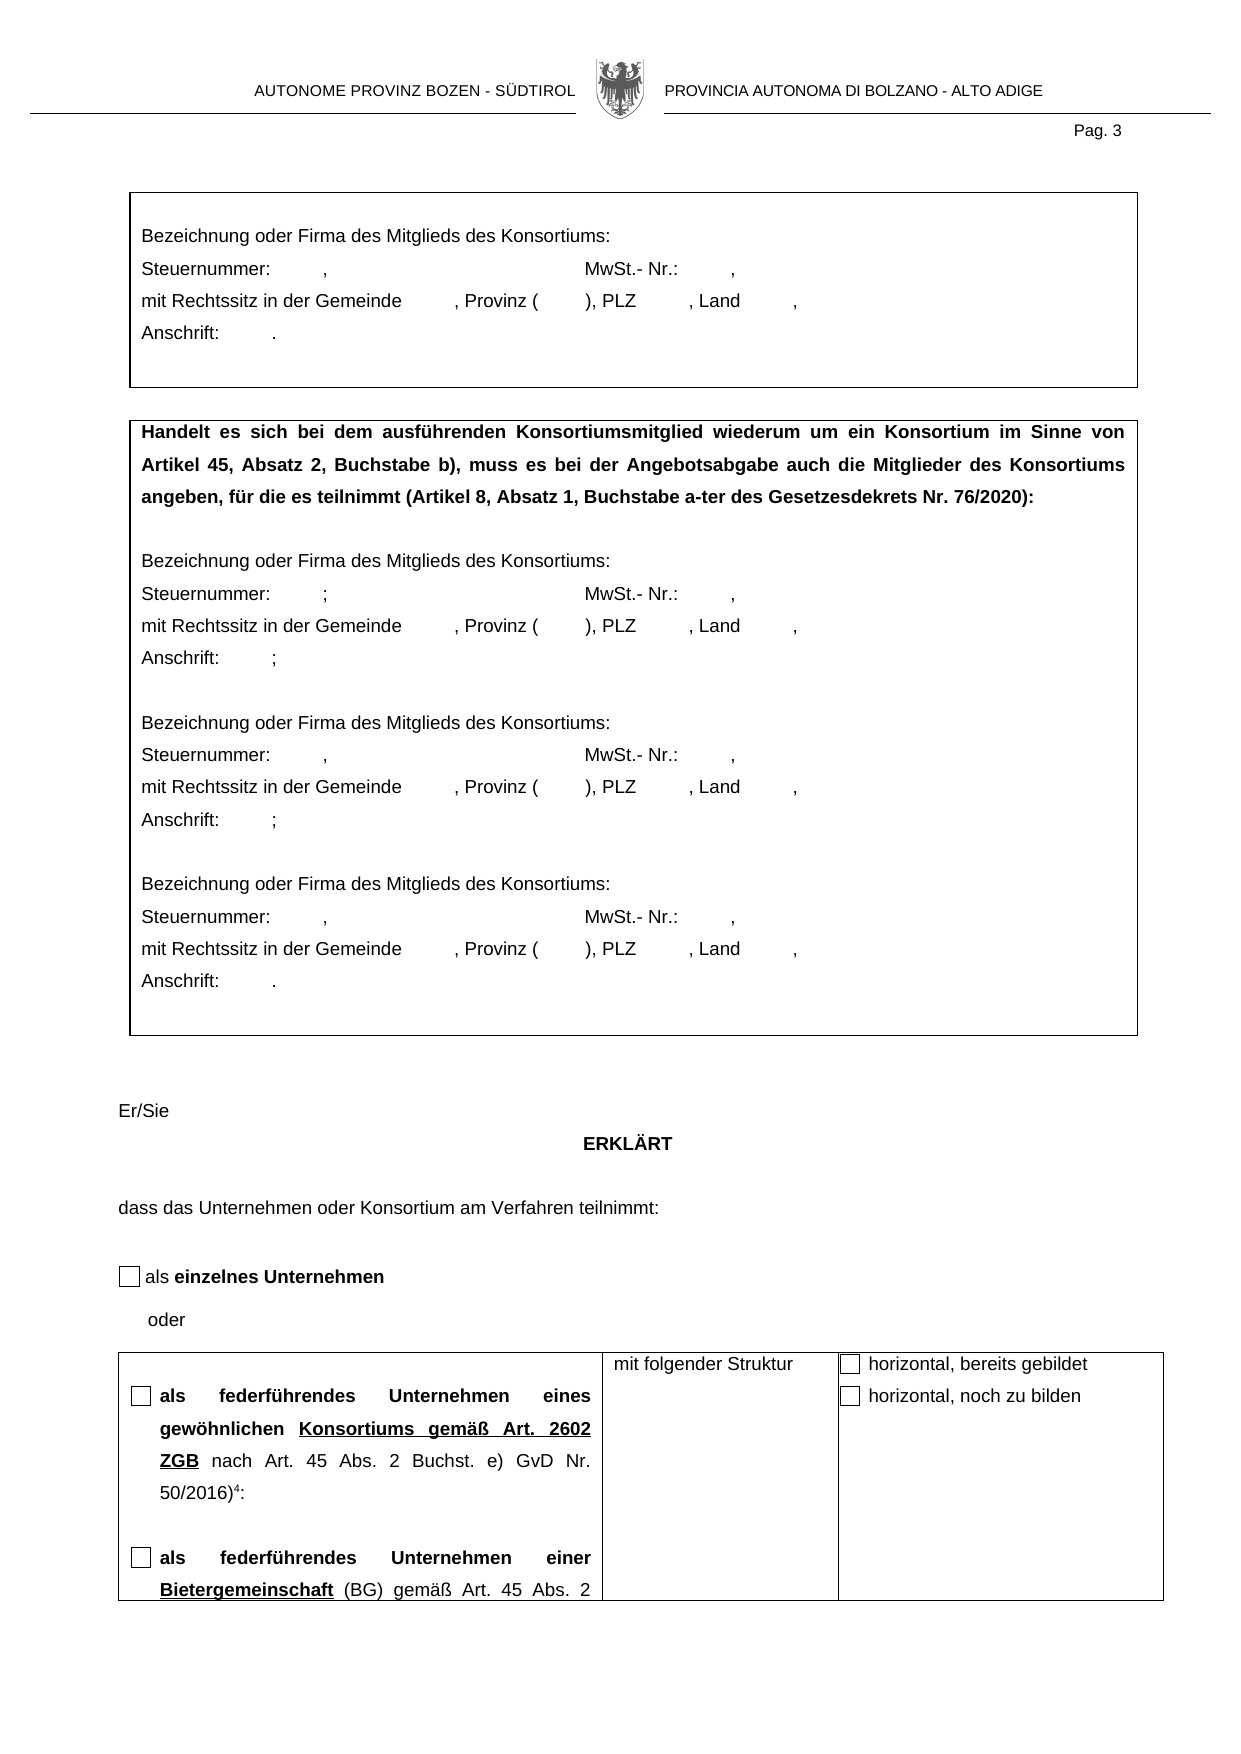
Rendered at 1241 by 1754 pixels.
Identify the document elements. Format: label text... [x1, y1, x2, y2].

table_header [131, 193, 1137, 387]
table_header Handelt es sich bei dem ausführenden Konsortiumsmitglied wiederum um ein Konsortium im Sinne von Artikel 45, Absatz 2, Buchstabe b), muss es bei der Angebotsabgabe auch die Mitglieder des Konsortiums angeben, für die es teilnimmt (Artikel 8, Absatz 1, Buchstabe a-ter des Gesetzesdekrets Nr. 76/2020): Bezeichnung oder Firma des Mitglieds des Konsortiums: Steuernummer: ; MwSt.- Nr.: , mit Rechtssitz in der Gemeinde , Provinz ( ), PLZ , Land , Anschrift: ; Bezeichnung oder Firma des Mitglieds des Konsortiums: Steuernummer: , MwSt.- Nr.: , mit Rechtssitz in der Gemeinde , Provinz ( ), PLZ , Land , Anschrift: ; Bezeichnung oder Firma des Mitglieds des Konsortiums: Steuernummer: , MwSt.- Nr.: , mit Rechtssitz in der Gemeinde , Provinz ( ), PLZ , Land , Anschrift: . [131, 421, 1137, 1035]
text dass das Unternehmen oder Konsortium am Verfahren teilnimmt: [118, 1197, 1137, 1219]
text ERKLÄRT [118, 1133, 1137, 1154]
text Er/Sie [118, 1100, 1137, 1122]
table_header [839, 1353, 1163, 1600]
text oder [148, 1308, 1137, 1330]
picture [596, 59, 644, 119]
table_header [603, 1353, 838, 1600]
text als einzelnes Unternehmen [118, 1265, 1137, 1287]
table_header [119, 1353, 602, 1600]
